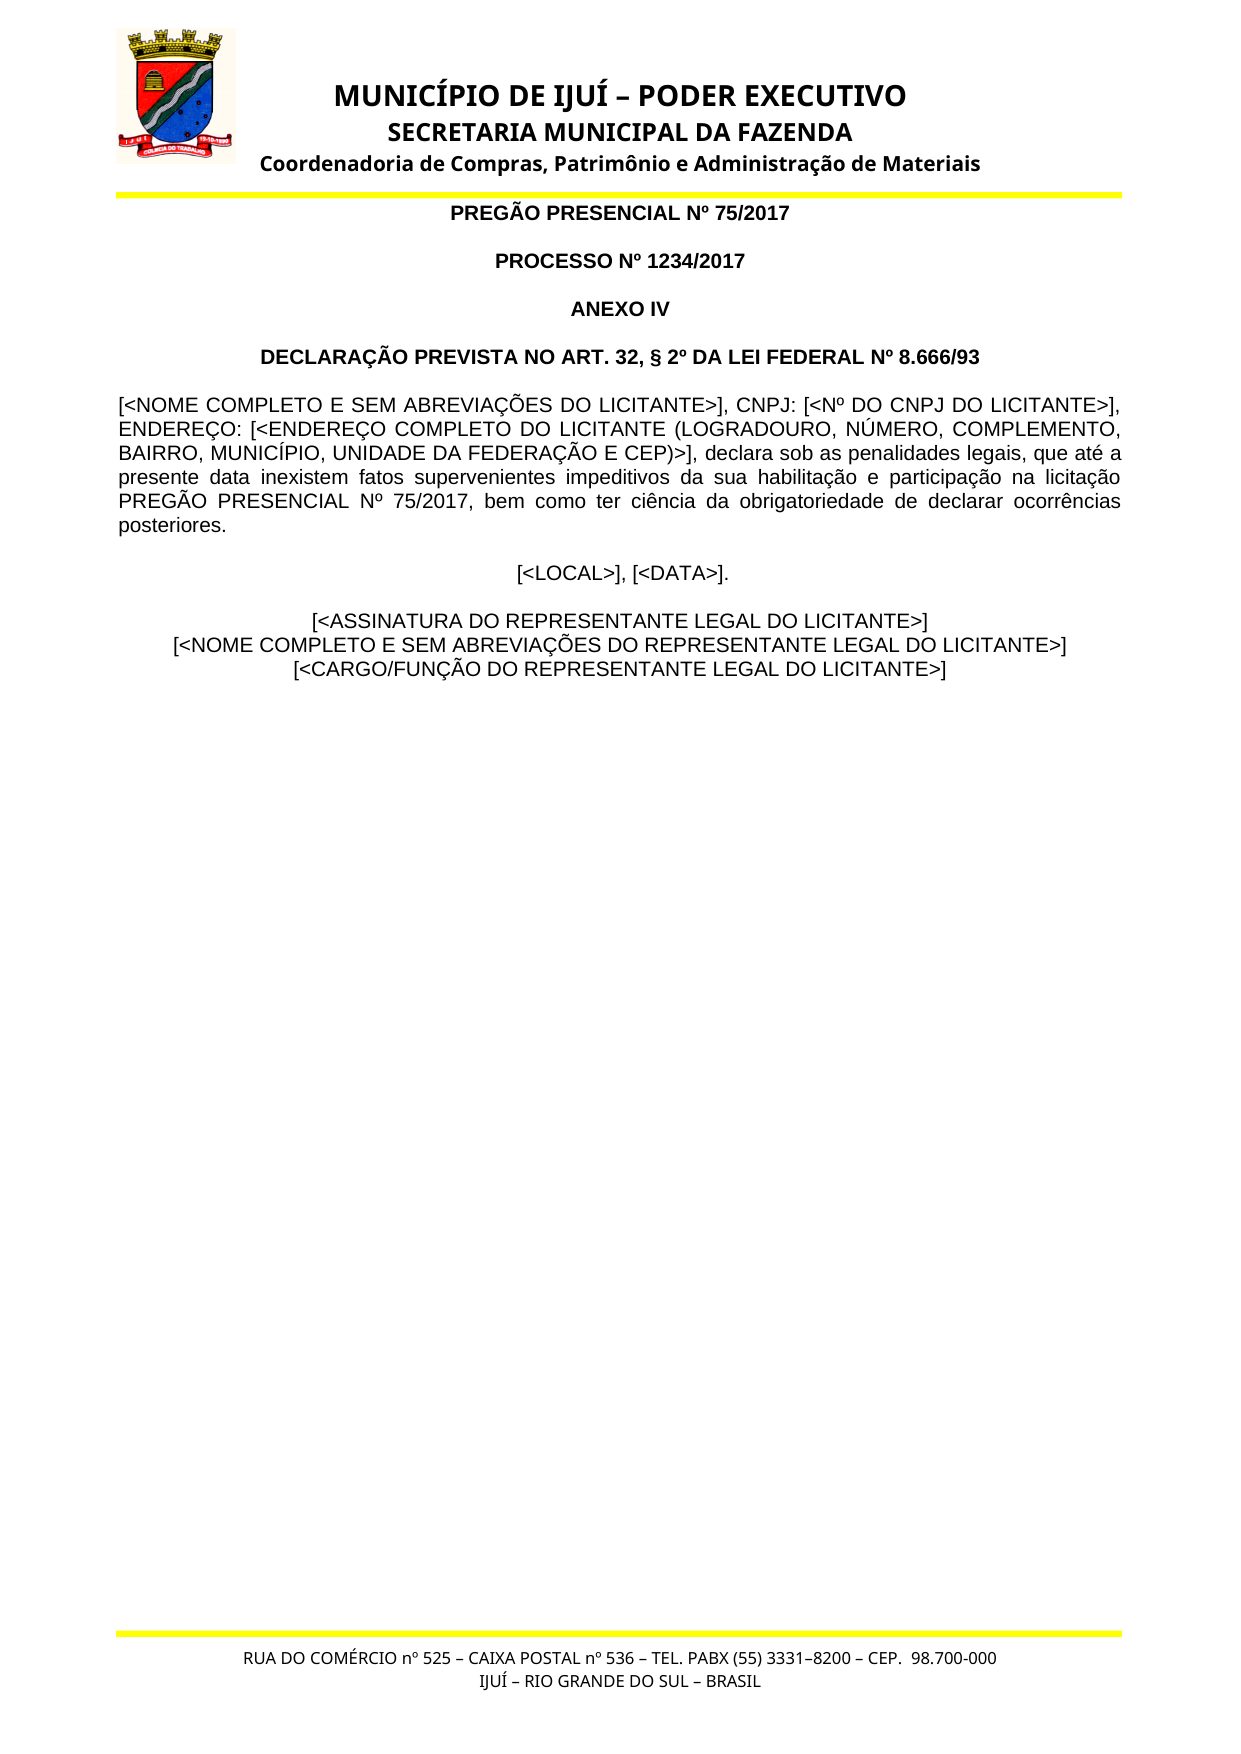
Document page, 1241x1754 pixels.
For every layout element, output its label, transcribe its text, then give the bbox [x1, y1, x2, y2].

text ANEXO IV [118, 297, 1122, 321]
text [<NOME COMPLETO E SEM ABREVIAÇÕES DO REPRESENTANTE LEGAL DO LICITANTE>] [118, 632, 1122, 656]
text [<LOCAL>], [<DATA>]. [118, 561, 1122, 584]
text [<ASSINATURA DO REPRESENTANTE LEGAL DO LICITANTE>] [118, 608, 1122, 632]
text [<CARGO/FUNÇÃO DO REPRESENTANTE LEGAL DO LICITANTE>] [118, 656, 1122, 680]
text [<NOME COMPLETO E SEM ABREVIAÇÕES DO LICITANTE>], CNPJ: [<Nº DO CNPJ DO LICITANTE>], ENDEREÇO: [<ENDEREÇO COMPLETO DO LICITANTE (LOGRADOURO, NÚMERO, COMPLEMENTO, BAIRRO, MUNICÍPIO, UNIDADE DA FEDERAÇÃO E CEP)>], declara sob as penalidades legais, que até a presente data inexistem fatos supervenientes impeditivos da sua habilitação e participação na licitação PREGÃO PRESENCIAL Nº 75/2017, bem como ter ciência da obrigatoriedade de declarar ocorrências posteriores. [118, 393, 1122, 537]
text PREGÃO PRESENCIAL Nº 75/2017 [118, 201, 1122, 225]
picture [116, 28, 237, 164]
text DECLARAÇÃO PREVISTA NO ART. 32, § 2º DA LEI FEDERAL Nº 8.666/93 [118, 345, 1122, 369]
text PROCESSO Nº 1234/2017 [118, 249, 1122, 273]
